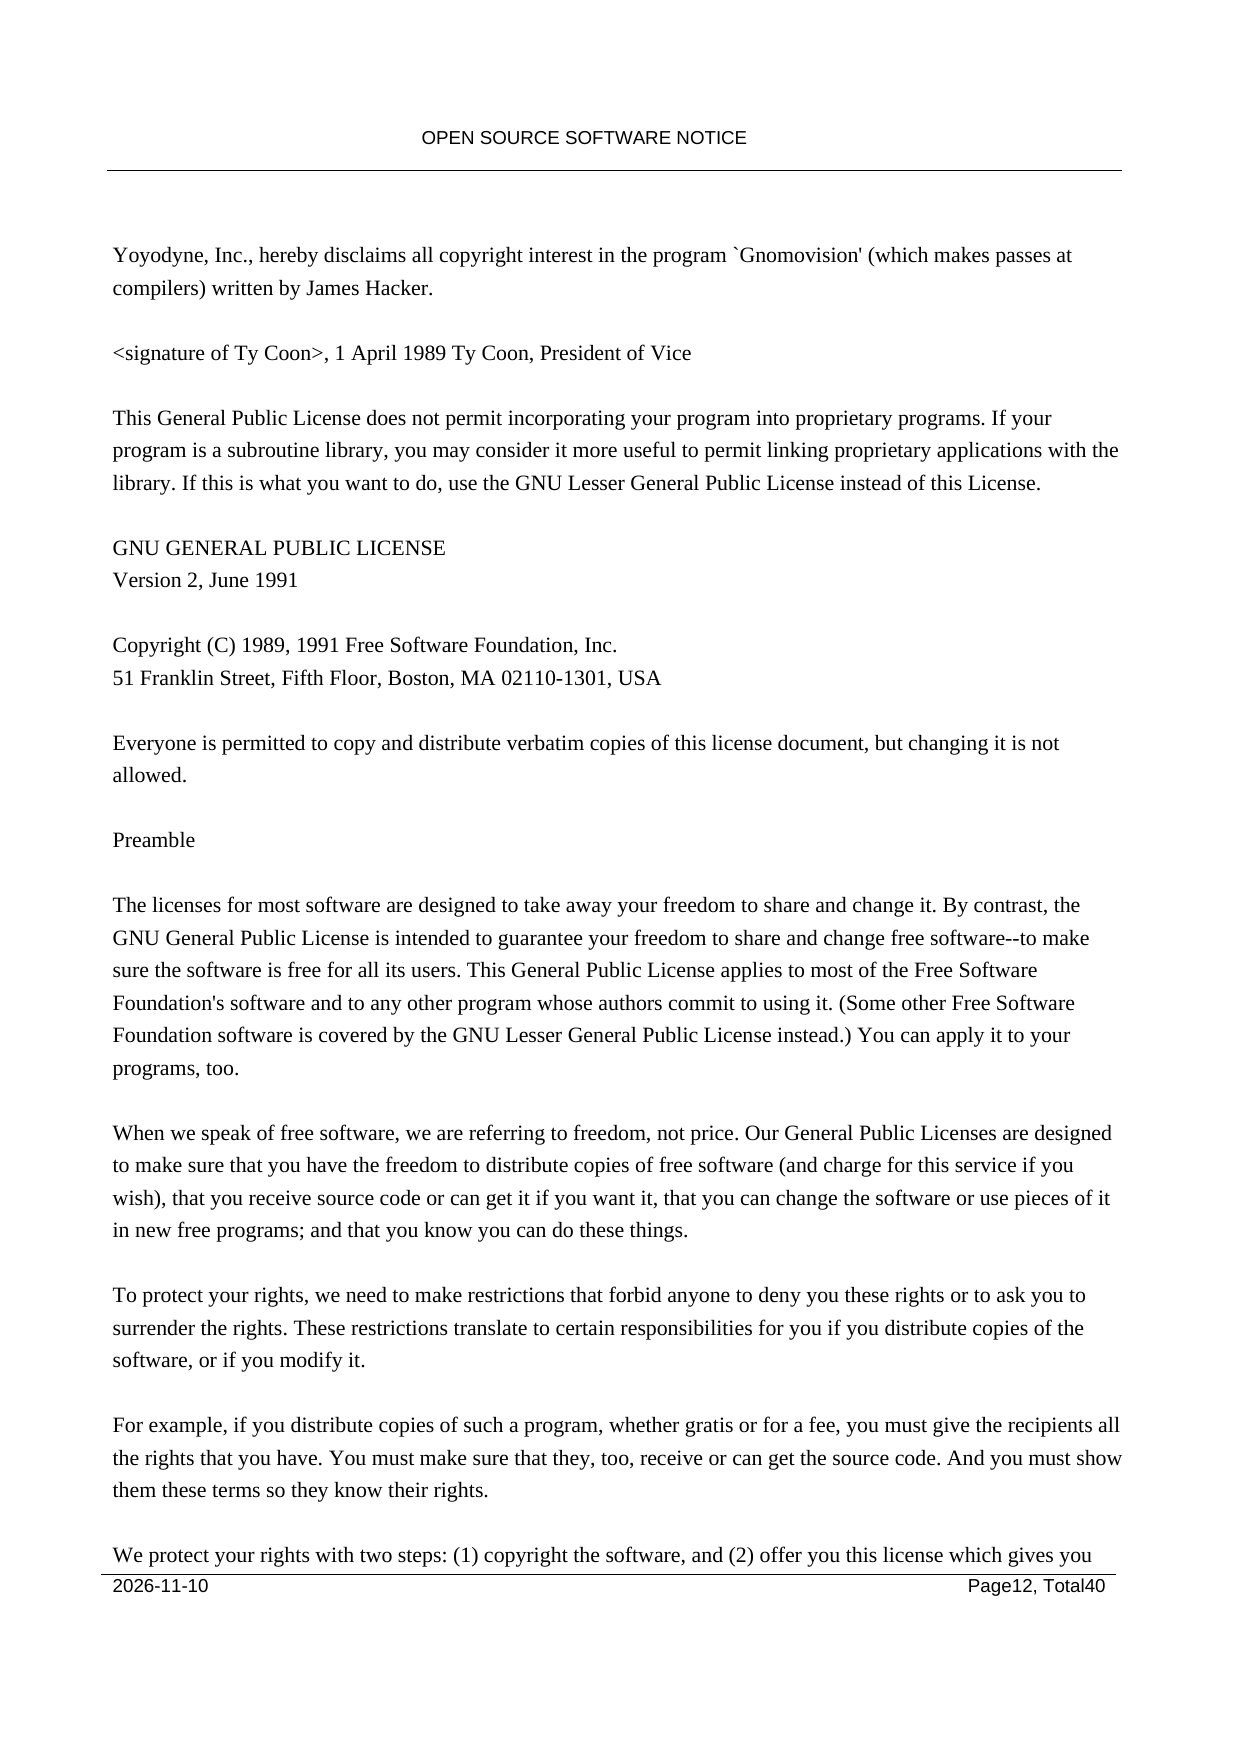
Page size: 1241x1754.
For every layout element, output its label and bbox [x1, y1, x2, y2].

text [112, 206, 1128, 1571]
